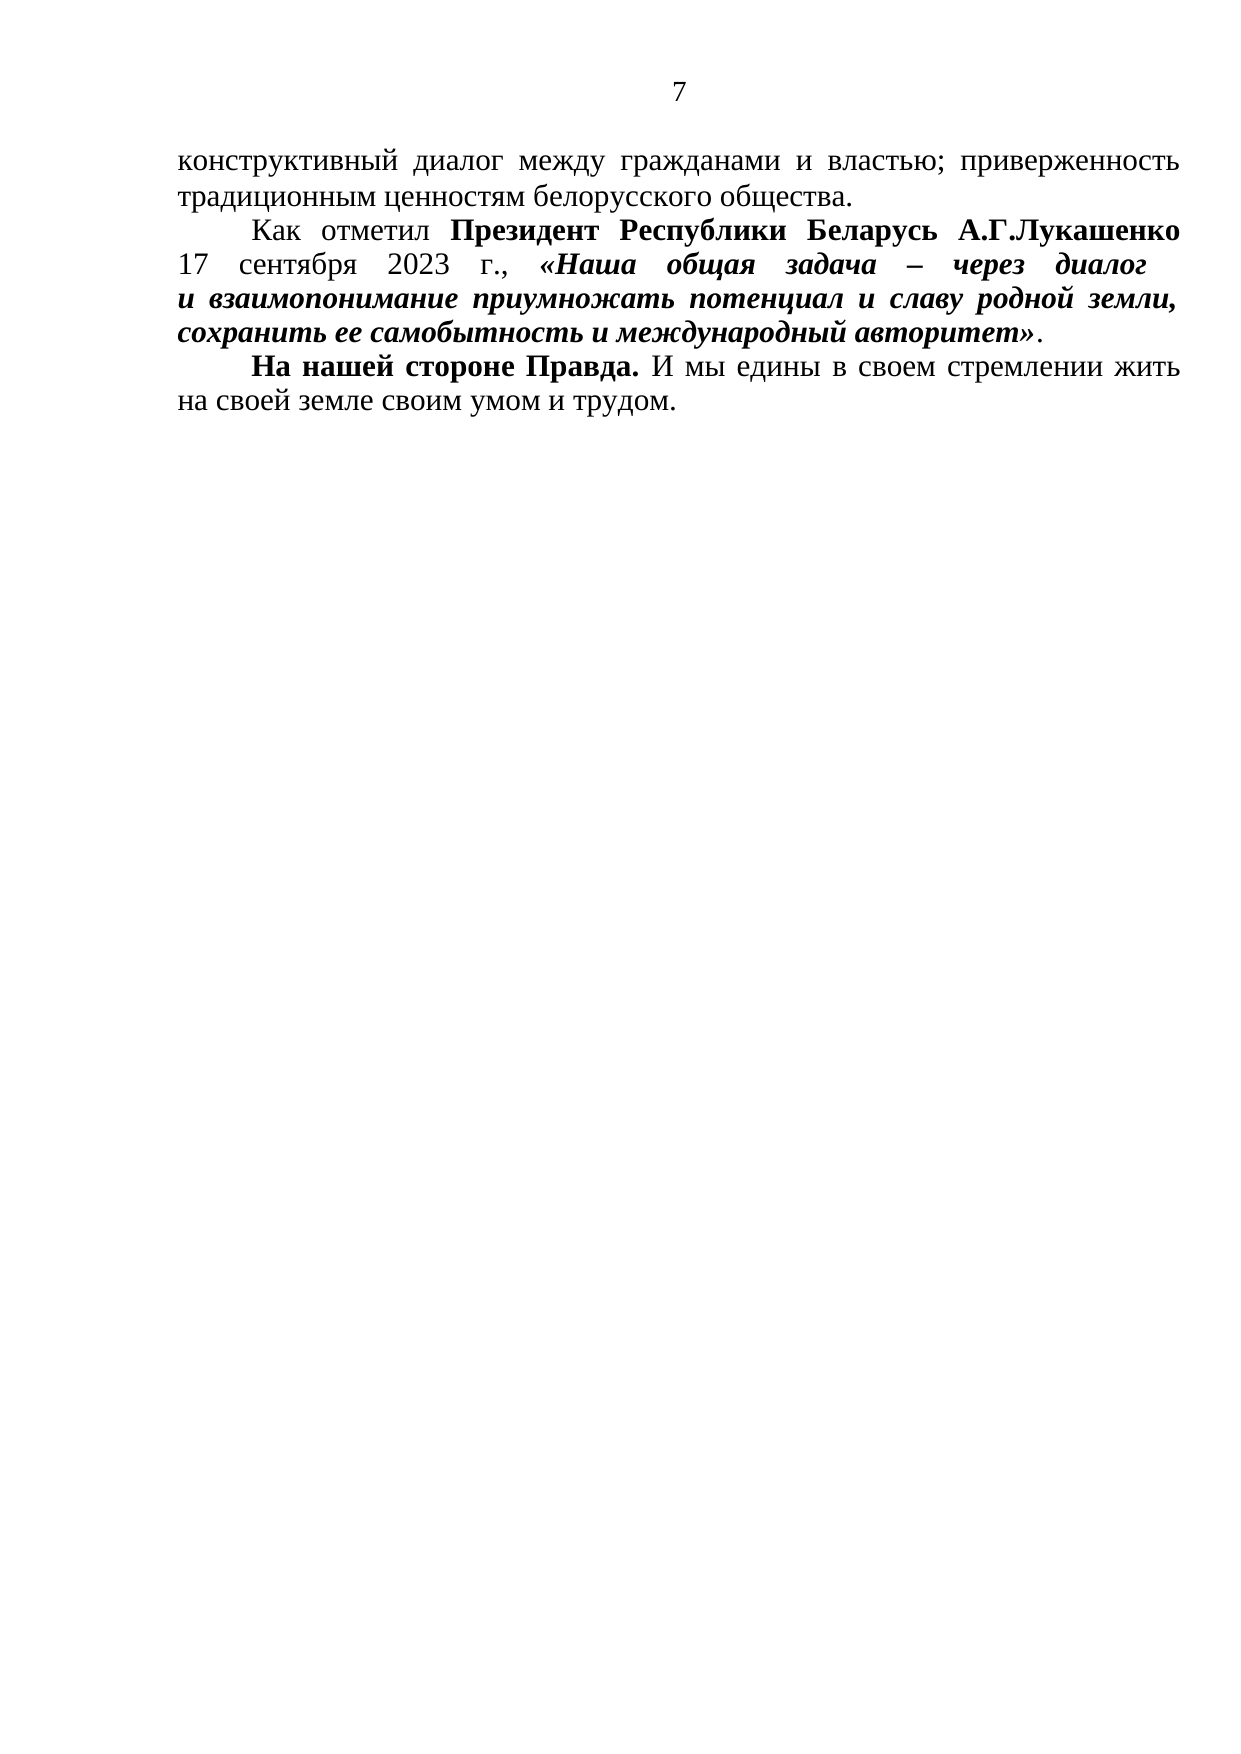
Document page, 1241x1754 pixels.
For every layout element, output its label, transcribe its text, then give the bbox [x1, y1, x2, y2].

text Как отметил Президент Республики Беларусь А.Г.Лукашенко 17 сентября 2023 г., «Наша общая задача – через диалог и взаимопонимание приумножать потенциал и славу родной земли, сохранить ее самобытность и международный авторитет». [177, 213, 1181, 349]
text На нашей стороне Правда. И мы едины в своем стремлении жить на своей земле своим умом и трудом. [177, 349, 1181, 418]
